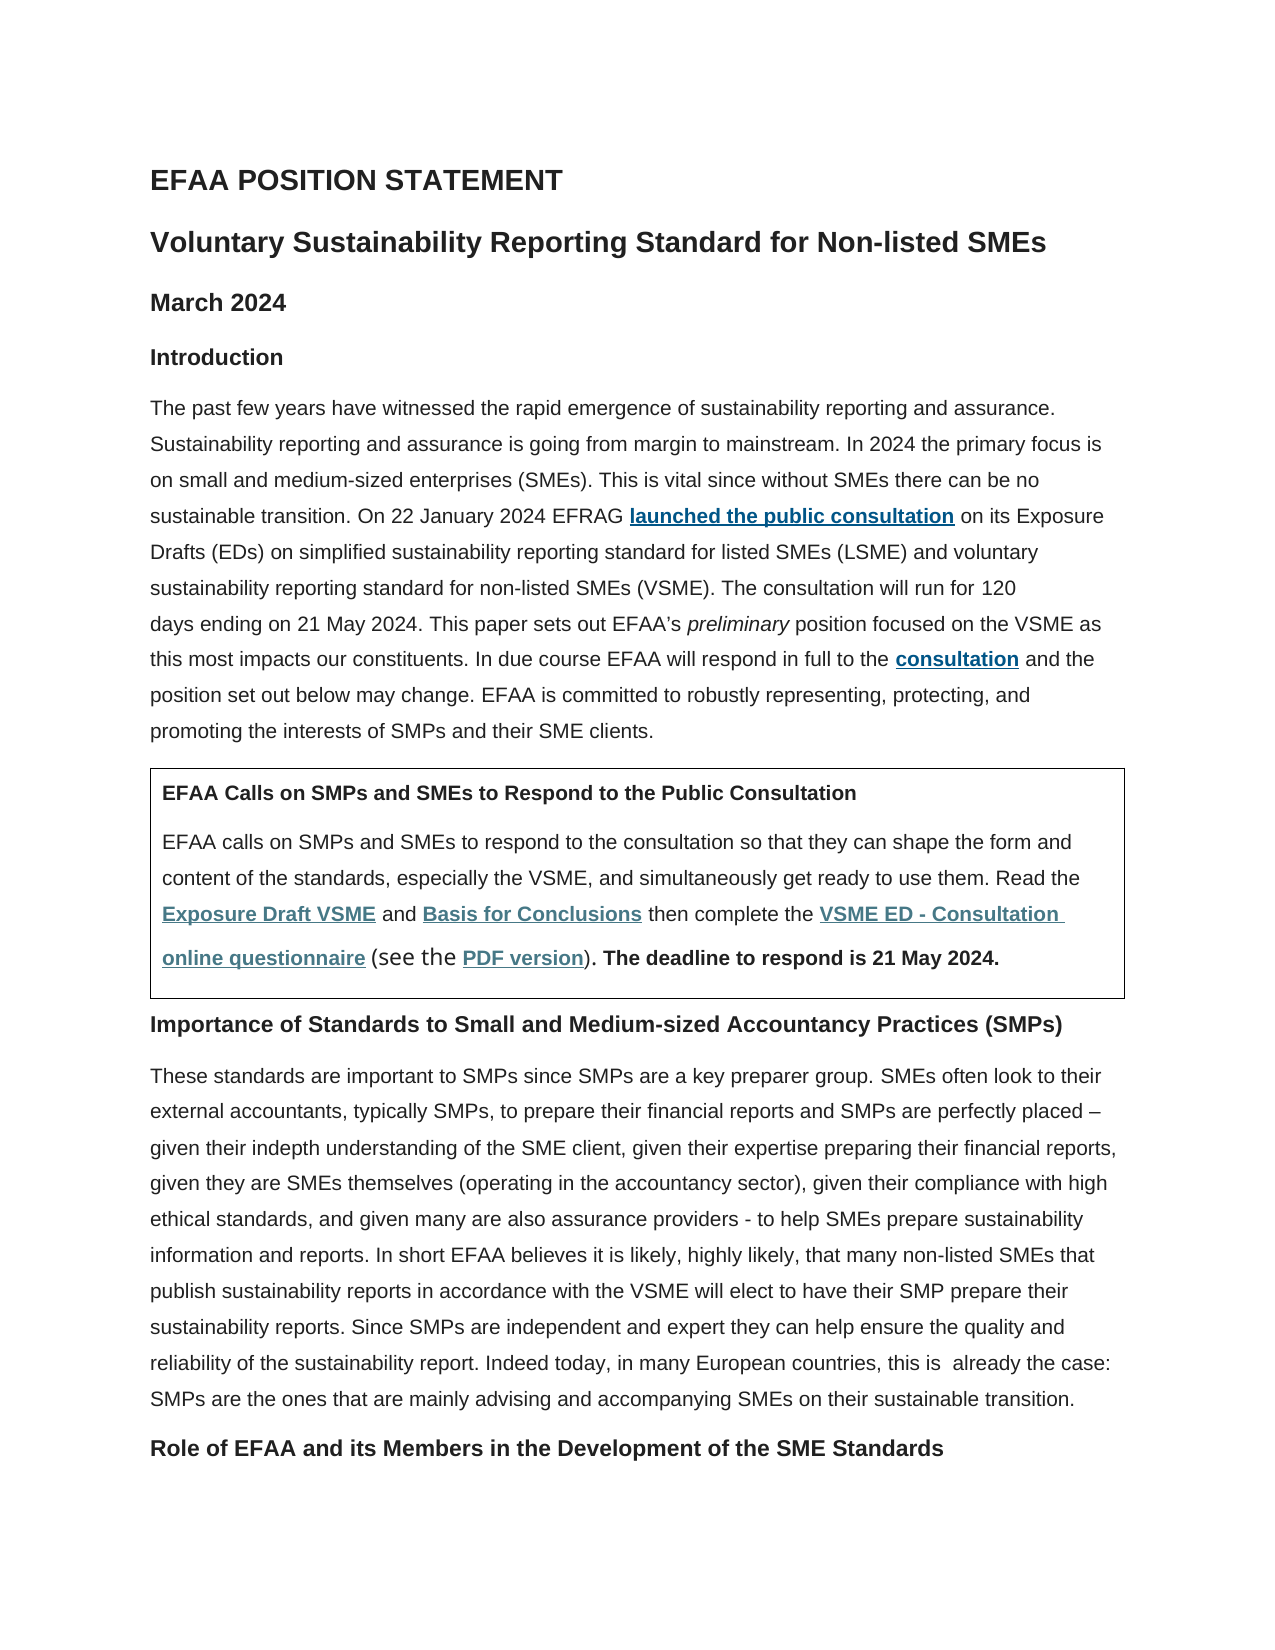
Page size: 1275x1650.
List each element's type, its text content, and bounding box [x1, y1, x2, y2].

text March 2024 [150, 288, 1125, 317]
text Importance of Standards to Small and Medium-sized Accountancy Practices (SMPs) [150, 1011, 1125, 1038]
text The past few years have witnessed the rapid emergence of sustainability reporting and assurance. Sustainability reporting and assurance is going from margin to mainstream. In 2024 the primary focus is on small and medium-sized enterprises (SMEs). This is vital since without SMEs there can be no sustainable transition. On 22 January 2024 EFRAG launched the public consultation on its Exposure Drafts (EDs) on simplified sustainability reporting standard for listed SMEs (LSME) and voluntary sustainability reporting standard for non-listed SMEs (VSME). The consultation will run for 120 days ending on 21 May 2024. This paper sets out EFAA’s preliminary position focused on the VSME as this most impacts our constituents. In due course EFAA will respond in full to the consultation and the position set out below may change. EFAA is committed to robustly representing, protecting, and promoting the interests of SMPs and their SME clients. [150, 396, 1125, 743]
text Introduction [150, 344, 1125, 370]
table_header EFAA Calls on SMPs and SMEs to Respond to the Public Consultation EFAA calls on SMPs and SMEs to respond to the consultation so that they can shape the form and content of the standards, especially the VSME, and simultaneously get ready to use them. Read the Exposure Draft VSME and Basis for Conclusions then complete the VSME ED - Consultation online questionnaire (see the PDF version). The deadline to respond is 21 May 2024. [151, 769, 1124, 998]
text Voluntary Sustainability Reporting Standard for Non-listed SMEs [150, 225, 1125, 259]
text These standards are important to SMPs since SMPs are a key preparer group. SMEs often look to their external accountants, typically SMPs, to prepare their financial reports and SMPs are perfectly placed – given their indepth understanding of the SME client, given their expertise preparing their financial reports, given they are SMEs themselves (operating in the accountancy sector), given their compliance with high ethical standards, and given many are also assurance providers - to help SMEs prepare sustainability information and reports. In short EFAA believes it is likely, highly likely, that many non-listed SMEs that publish sustainability reports in accordance with the VSME will elect to have their SMP prepare their sustainability reports. Since SMPs are independent and expert they can help ensure the quality and reliability of the sustainability report. Indeed today, in many European countries, this is already the case: SMPs are the ones that are mainly advising and accompanying SMEs on their sustainable transition. [150, 1063, 1125, 1411]
text Role of EFAA and its Members in the Development of the SME Standards [150, 1435, 1125, 1462]
text EFAA POSITION STATEMENT [150, 162, 1125, 196]
